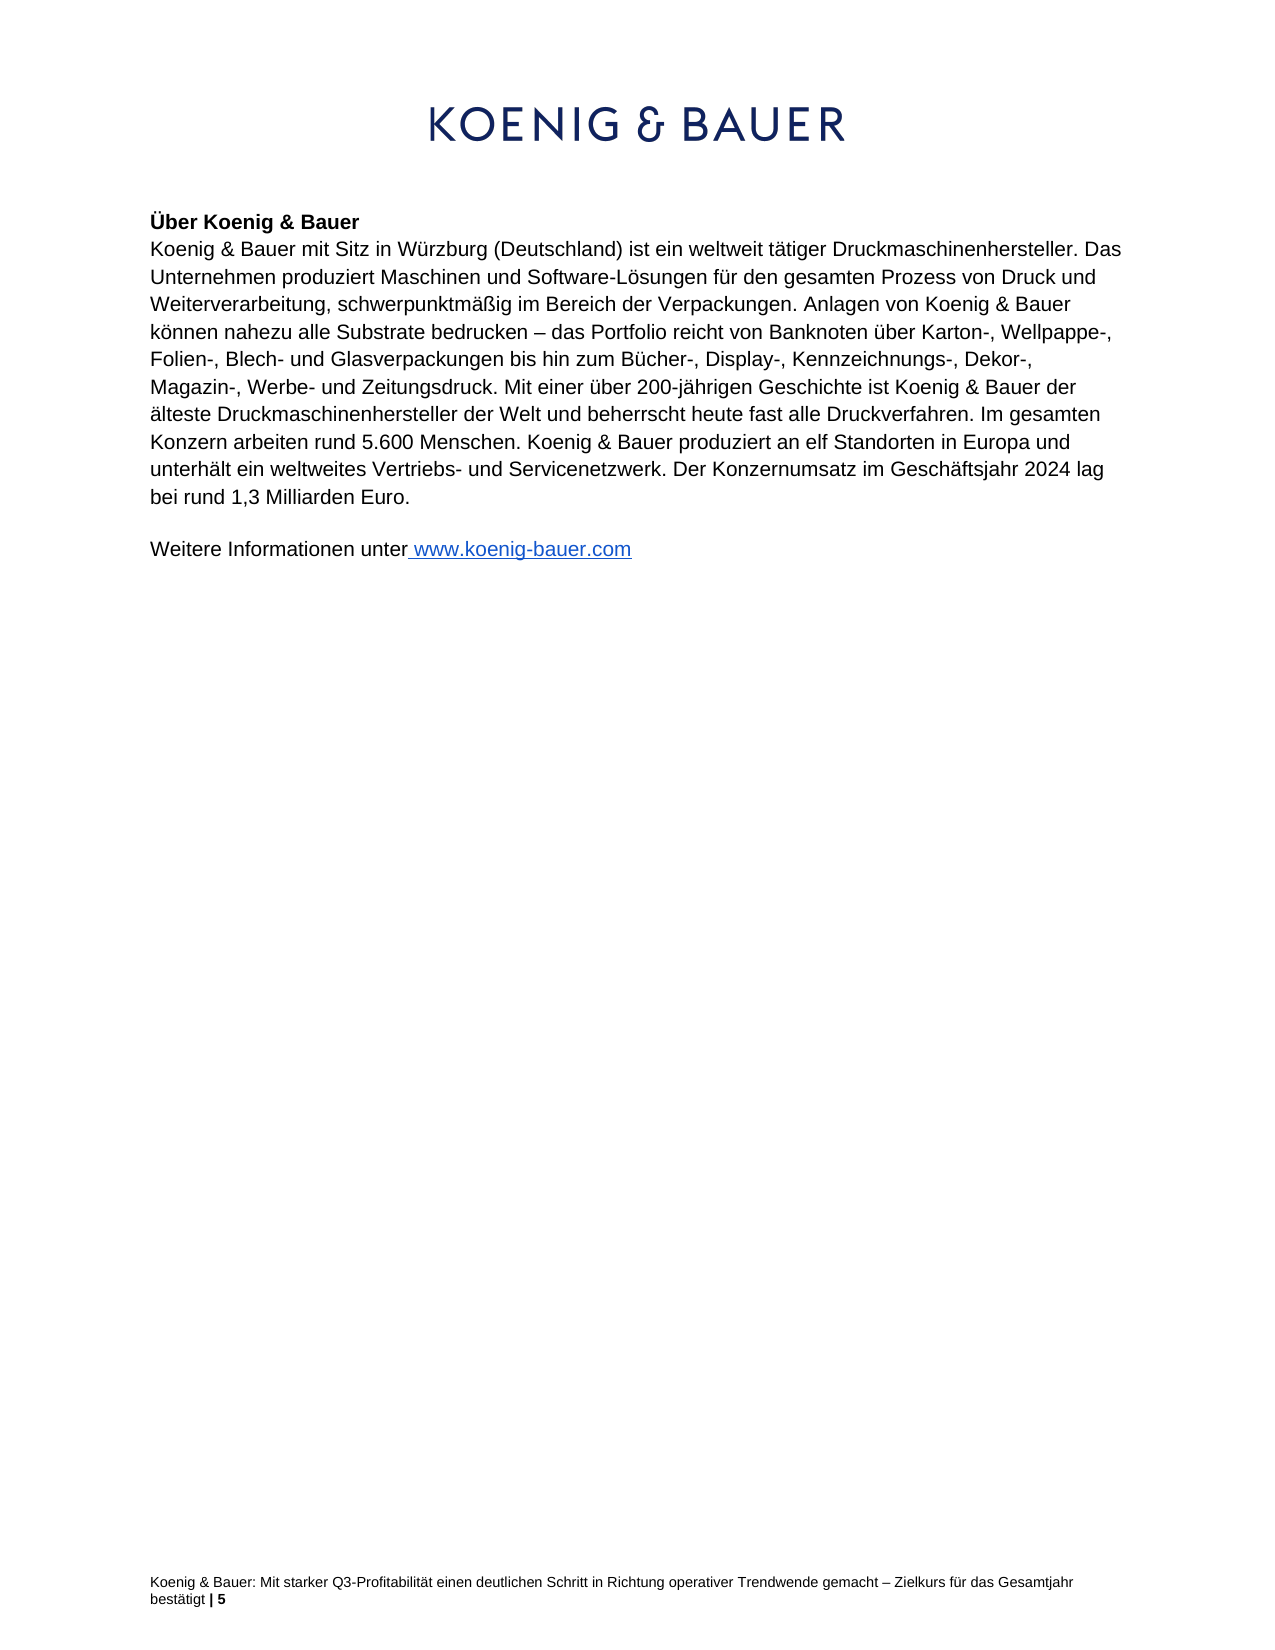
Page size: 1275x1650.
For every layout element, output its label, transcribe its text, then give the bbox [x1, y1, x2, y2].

subtitle Über Koenig & Bauer [150, 210, 1125, 234]
picture [430, 106, 845, 142]
text Weitere Informationen unter www.koenig-bauer.com [150, 537, 1125, 561]
text Koenig & Bauer mit Sitz in Würzburg (Deutschland) ist ein weltweit tätiger Druckmaschinenhersteller. Das Unternehmen produziert Maschinen und Software-Lösungen für den gesamten Prozess von Druck und Weiterverarbeitung, schwerpunktmäßig im Bereich der Verpackungen. Anlagen von Koenig & Bauer können nahezu alle Substrate bedrucken – das Portfolio reicht von Banknoten über Karton-, Wellpappe-, Folien-, Blech- und Glasverpackungen bis hin zum Bücher-, Display-, Kennzeichnungs-, Dekor-, Magazin-, Werbe- und Zeitungsdruck. Mit einer über 200-jährigen Geschichte ist Koenig & Bauer der älteste Druckmaschinenhersteller der Welt und beherrscht heute fast alle Druckverfahren. Im gesamten Konzern arbeiten rund 5.600 Menschen. Koenig & Bauer produziert an elf Standorten in Europa und unterhält ein weltweites Vertriebs- und Servicenetzwerk. Der Konzernumsatz im Geschäftsjahr 2024 lag bei rund 1,3 Milliarden Euro. [150, 237, 1125, 509]
